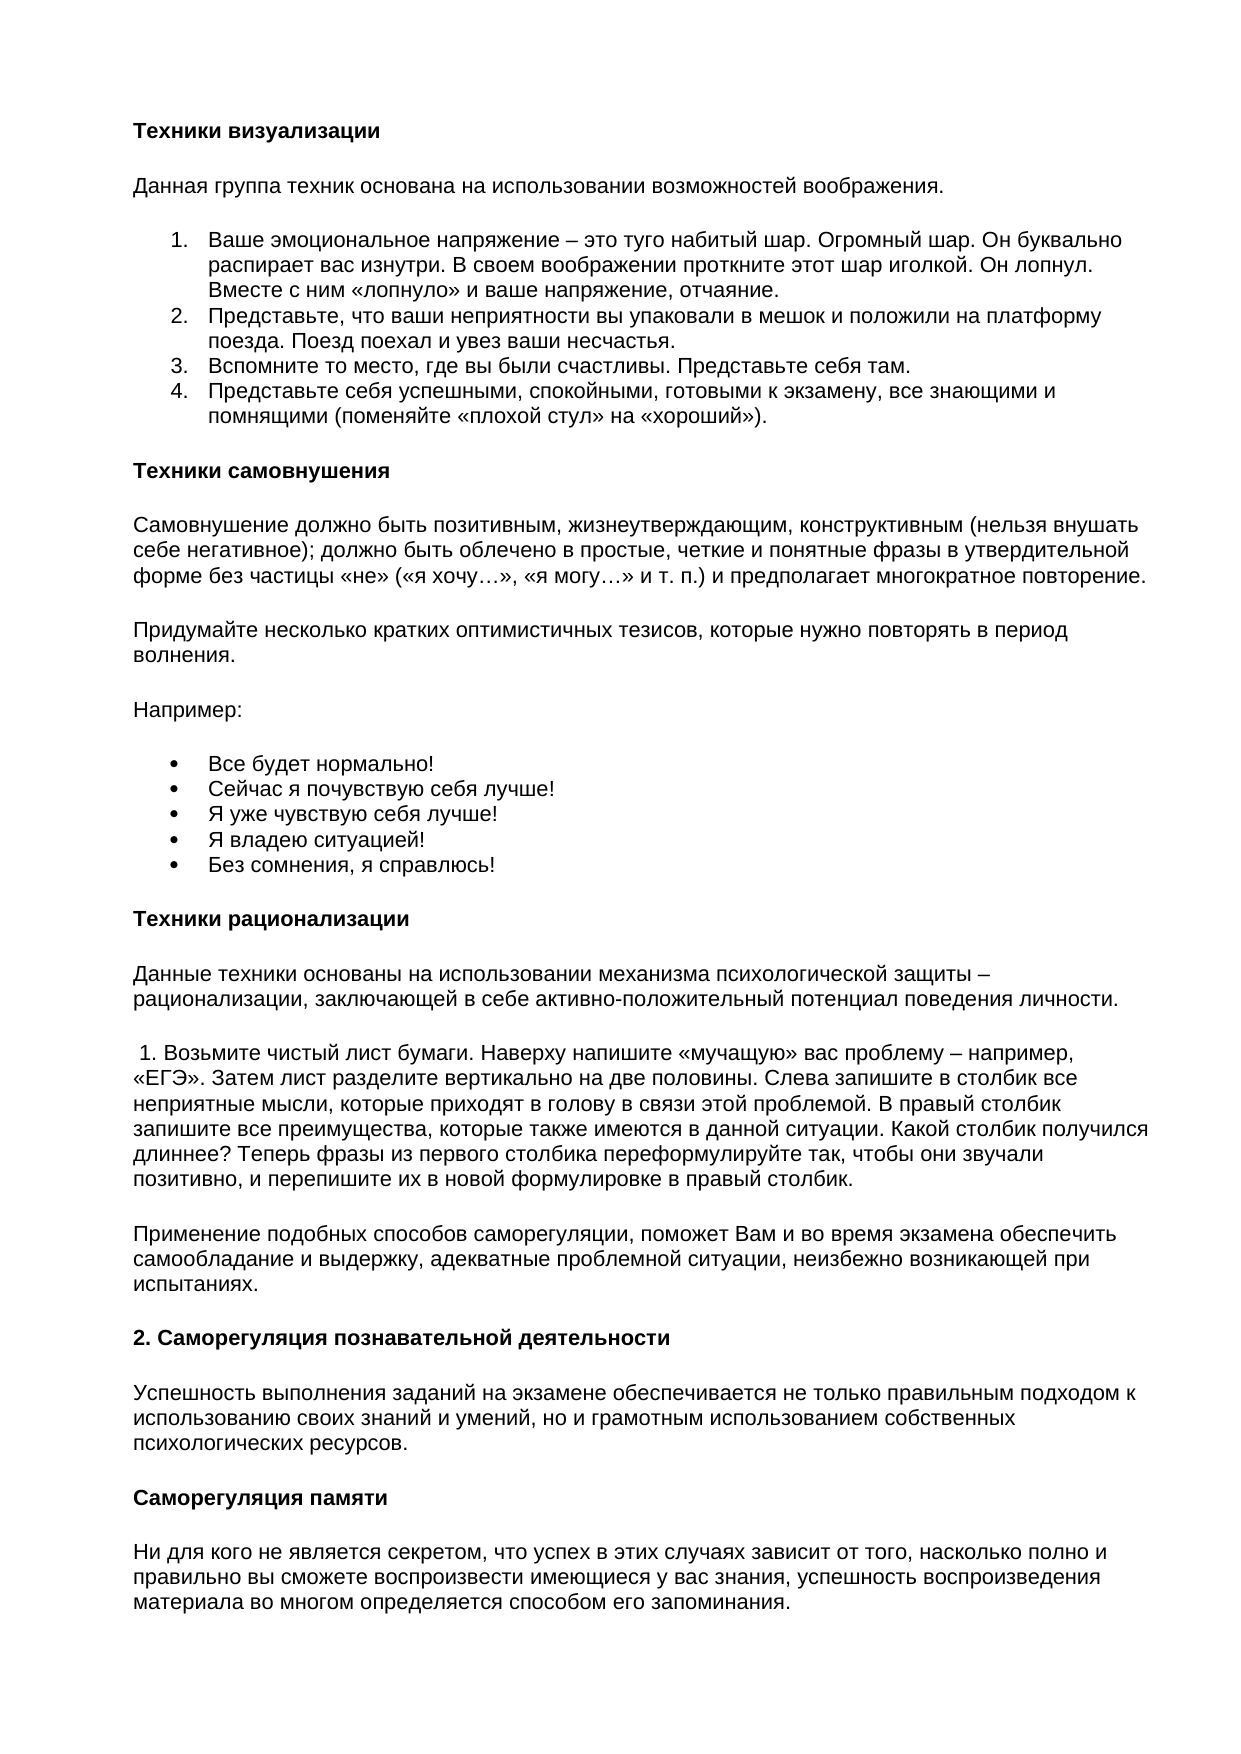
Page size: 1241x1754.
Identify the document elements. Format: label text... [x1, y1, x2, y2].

list Представьте себя успешными, спокойными, готовыми к экзамену, все знающими и помнящими (поменяйте «плохой стул» на «хороший»). [170, 378, 1152, 428]
list Все будет нормально! [170, 751, 1152, 776]
text Ни для кого не является секретом, что успех в этих случаях зависит от того, насколько полно и правильно вы сможете воспроизвести имеющиеся у вас знания, успешность воспроизведения материала во многом определяется способом его запоминания. [133, 1539, 1152, 1614]
list Вспомните то место, где вы были счастливы. Представьте себя там. [170, 353, 1152, 378]
text Техники визуализации [133, 118, 1152, 143]
text Саморегуляция памяти [133, 1484, 1152, 1509]
text Самовнушение должно быть позитивным, жизнеутверждающим, конструктивным (нельзя внушать себе негативное); должно быть облечено в простые, четкие и понятные фразы в утвердительной форме без частицы «не» («я хочу…», «я могу…» и т. п.) и предполагает многократное повторение. [133, 512, 1152, 588]
text Придумайте несколько кратких оптимистичных тезисов, которые нужно повторять в период волнения. [133, 617, 1152, 667]
text Данная группа техник основана на использовании возможностей воображения. [133, 172, 1152, 198]
text Техники рационализации [133, 906, 1152, 931]
text Например: [133, 696, 1152, 722]
text 2. Саморегуляция познавательной деятельности [133, 1325, 1152, 1350]
list Сейчас я почувствую себя лучше! [170, 776, 1152, 801]
list Без сомнения, я справлюсь! [170, 852, 1152, 877]
list Я уже чувствую себя лучше! [170, 801, 1152, 826]
list Ваше эмоциональное напряжение – это туго набитый шар. Огромный шар. Он буквально распирает вас изнутри. В своем воображении проткните этот шар иголкой. Он лопнул. Вместе с ним «лопнуло» и ваше напряжение, отчаяние. [170, 227, 1152, 302]
text 1. Возьмите чистый лист бумаги. Наверху напишите «мучащую» вас проблему – например, «ЕГЭ». Затем лист разделите вертикально на две половины. Слева запишите в столбик все неприятные мысли, которые приходят в голову в связи этой проблемой. В правый столбик запишите все преимущества, которые также имеются в данной ситуации. Какой столбик получился длиннее? Теперь фразы из первого столбика переформулируйте так, чтобы они звучали позитивно, и перепишите их в новой формулировке в правый столбик. [133, 1040, 1152, 1191]
text Техники самовнушения [133, 458, 1152, 483]
list Я владею ситуацией! [170, 826, 1152, 852]
text Данные техники основаны на использовании механизма психологической защиты – рационализации, заключающей в себе активно-положительный потенциал поведения личности. [133, 960, 1152, 1011]
list Представьте, что ваши неприятности вы упаковали в мешок и положили на платформу поезда. Поезд поехал и увез ваши несчастья. [170, 302, 1152, 353]
text Применение подобных способов саморегуляции, поможет Вам и во время экзамена обеспечить самообладание и выдержку, адекватные проблемной ситуации, неизбежно возникающей при испытаниях. [133, 1220, 1152, 1296]
text Успешность выполнения заданий на экзамене обеспечивается не только правильным подходом к использованию своих знаний и умений, но и грамотным использованием собственных психологических ресурсов. [133, 1379, 1152, 1455]
